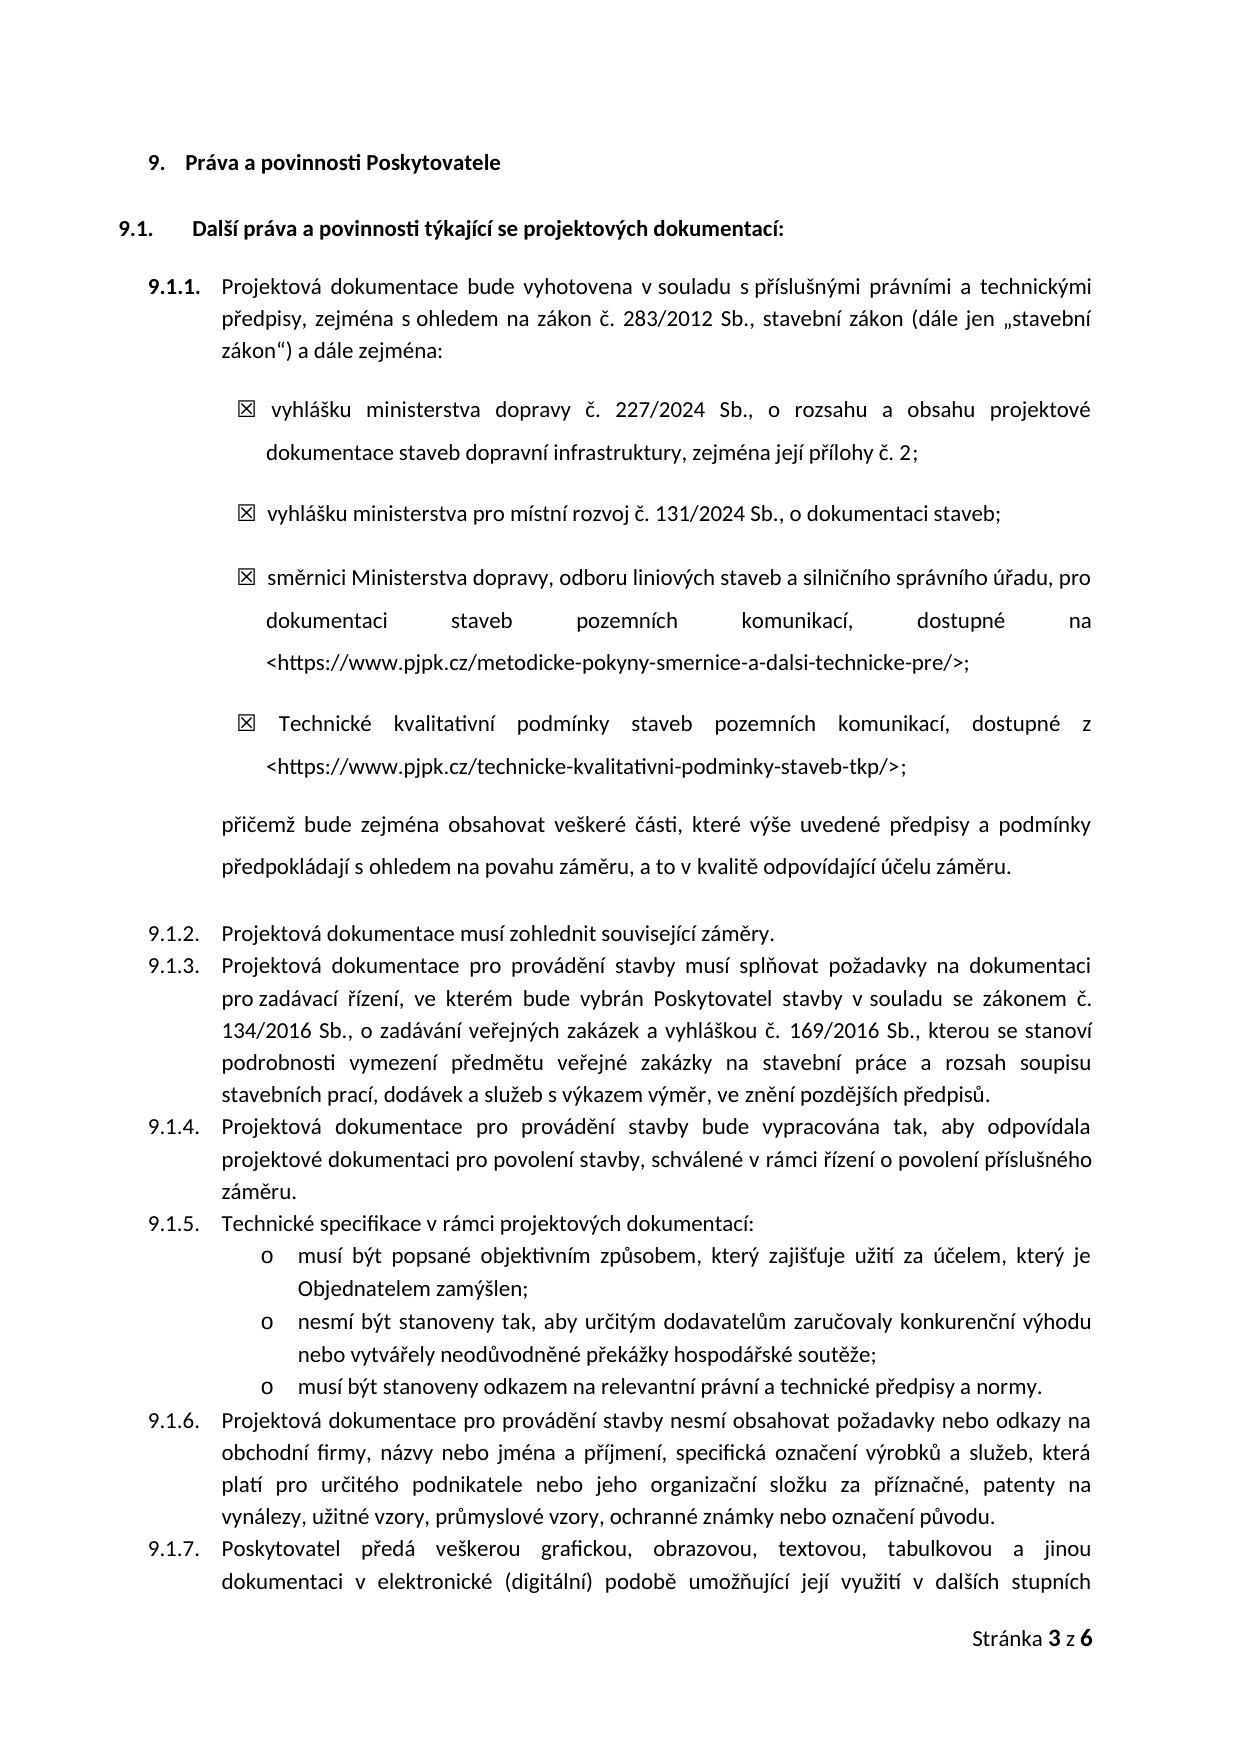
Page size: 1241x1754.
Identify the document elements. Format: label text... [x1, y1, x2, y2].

text vyhlášku ministerstva dopravy č. 227/2024 Sb., o rozsahu a obsahu projektové dokumentace staveb dopravní infrastruktury, zejména její přílohy č. 2; [236, 393, 1093, 467]
list musí být popsané objektivním způsobem, který zajišťuje užití za účelem, který je Objednatelem zamýšlen; [260, 1241, 1093, 1303]
text směrnici Ministerstva dopravy, odboru liniových staveb a silničního správního úřadu, pro dokumentaci staveb pozemních komunikací, dostupné na <https://www.pjpk.cz/metodicke-pokyny-smernice-a-dalsi-technicke-pre/>; [236, 561, 1093, 676]
text vyhlášku ministerstva pro místní rozvoj č. 131/2024 Sb., o dokumentaci staveb; [236, 497, 1093, 528]
text přičemž bude zejména obsahovat veškeré části, které výše uvedené předpisy a podmínky předpokládají s ohledem na povahu záměru, a to v kvalitě odpovídající účelu záměru. [221, 810, 1093, 880]
subtitle Další práva a povinnosti týkající se projektových dokumentací: [118, 214, 1093, 243]
list Projektová dokumentace pro provádění stavby bude vypracována tak, aby odpovídala projektové dokumentaci pro povolení stavby, schválené v rámci řízení o povolení příslušného záměru. [148, 1112, 1093, 1205]
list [148, 1534, 1093, 1595]
list Technické specifikace v rámci projektových dokumentací: [148, 1209, 1093, 1237]
text Technické kvalitativní podmínky staveb pozemních komunikací, dostupné z <https://www.pjpk.cz/technicke-kvalitativni-podminky-staveb-tkp/>; [236, 707, 1093, 780]
list Projektová dokumentace musí zohlednit související záměry. [148, 919, 1093, 947]
subtitle Práva a povinnosti Poskytovatele [148, 148, 1093, 176]
list Projektová dokumentace pro provádění stavby nesmí obsahovat požadavky nebo odkazy na obchodní firmy, názvy nebo jména a příjmení, specifická označení výrobků a služeb, která platí pro určitého podnikatele nebo jeho organizační složku za příznačné, patenty na vynálezy, užitné vzory, průmyslové vzory, ochranné známky nebo označení původu. [148, 1406, 1093, 1530]
list musí být stanoveny odkazem na relevantní právní a technické předpisy a normy. [260, 1372, 1093, 1401]
list Projektová dokumentace pro provádění stavby musí splňovat požadavky na dokumentaci pro zadávací řízení, ve kterém bude vybrán Poskytovatel stavby v souladu se zákonem č. 134/2016 Sb., o zadávání veřejných zakázek a vyhláškou č. 169/2016 Sb., kterou se stanoví podrobnosti vymezení předmětu veřejné zakázky na stavební práce a rozsah soupisu stavebních prací, dodávek a služeb s výkazem výměr, ve znění pozdějších předpisů. [148, 952, 1093, 1108]
list Projektová dokumentace bude vyhotovena v souladu s příslušnými právními a technickými předpisy, zejména s ohledem na zákon č. 283/2012 Sb., stavební zákon (dále jen „stavební zákon“) a dále zejména: [148, 272, 1093, 364]
list nesmí být stanoveny tak, aby určitým dodavatelům zaručovaly konkurenční výhodu nebo vytvářely neodůvodněné překážky hospodářské soutěže; [260, 1307, 1093, 1368]
